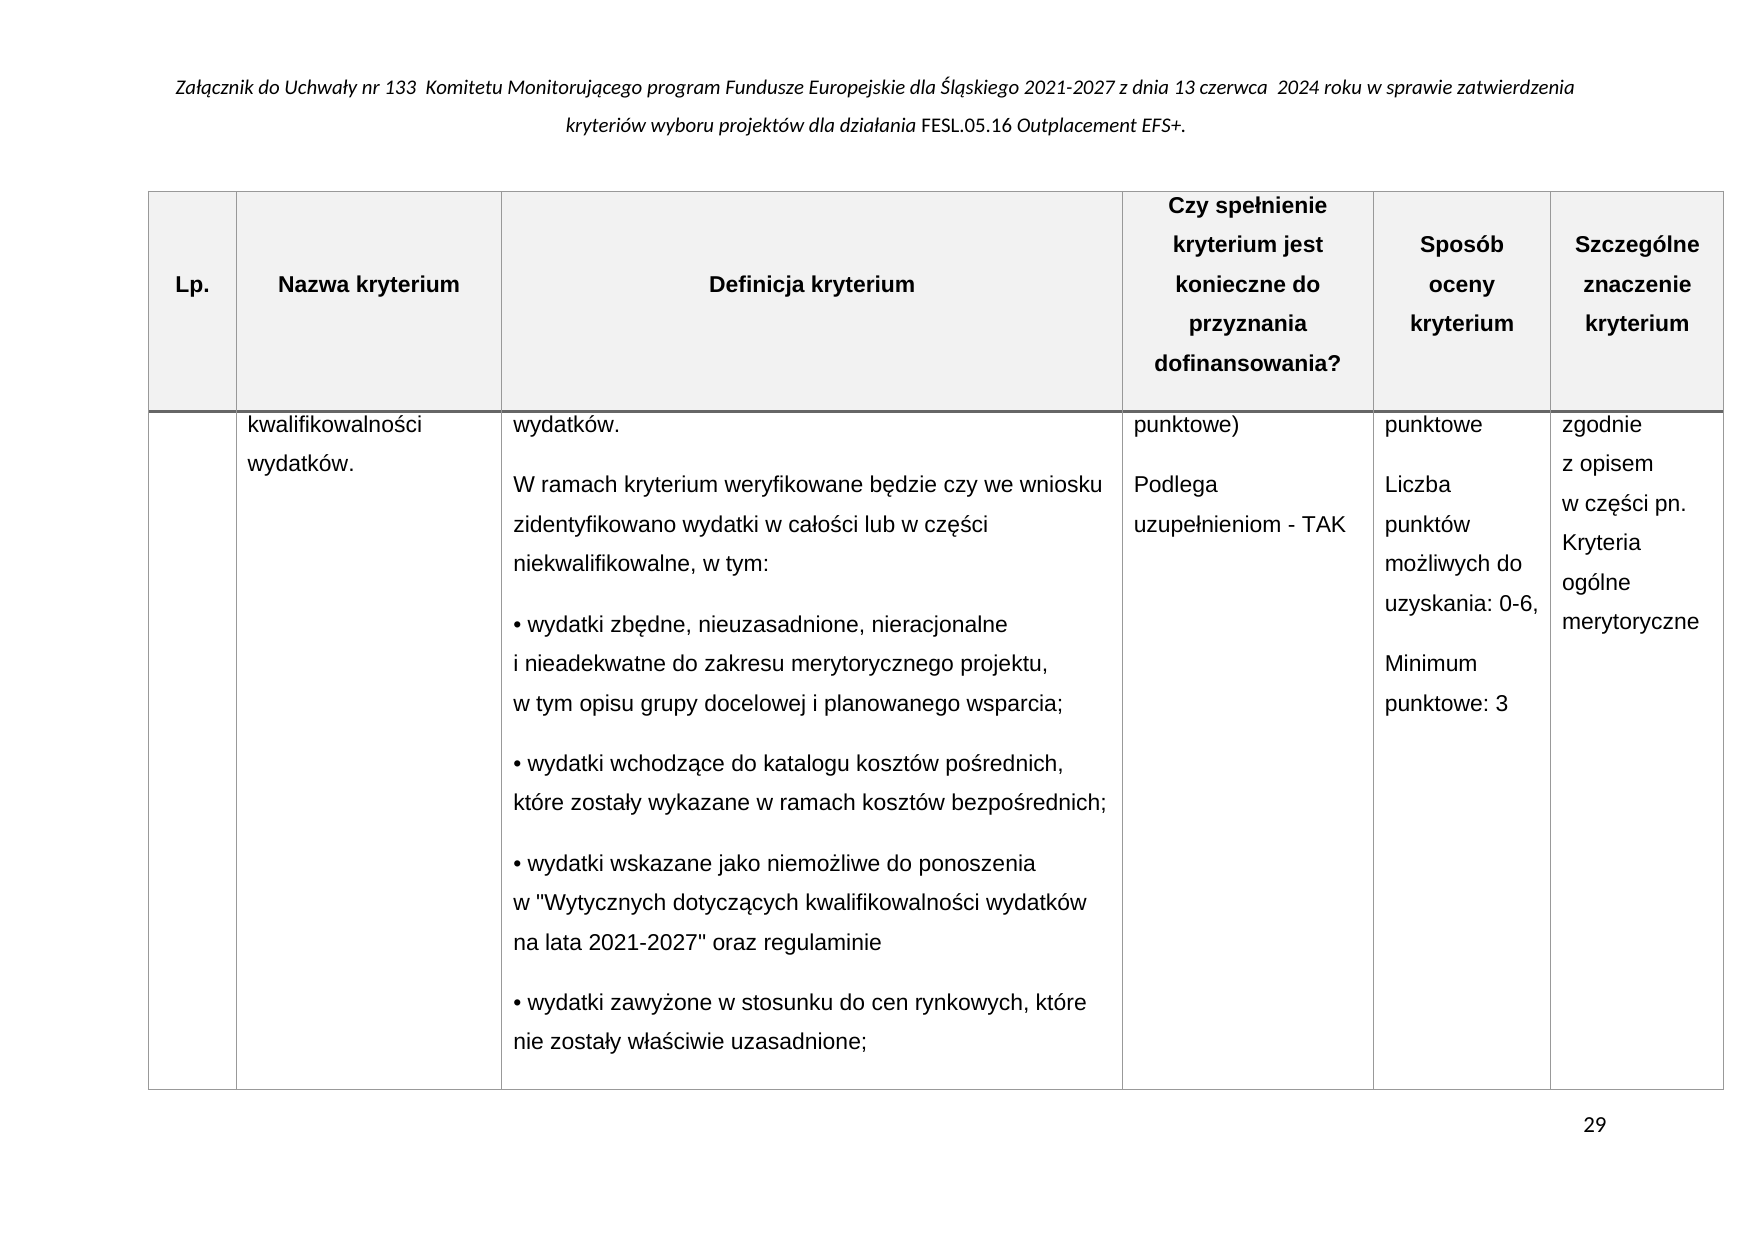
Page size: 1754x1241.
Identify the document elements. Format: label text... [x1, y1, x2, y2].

table_cell Kryterium merytoryczne punktowe Liczba punktów możliwych do uzyskania: 0-6, Minimum punktowe: 3 [1374, 413, 1550, 1089]
table_cell Kryterium rozstrzygające zgodnie z opisem w części pn. Kryteria ogólne merytoryczne [1551, 413, 1723, 1089]
table_header Sposób oceny kryterium [1374, 192, 1550, 410]
table_header Czy spełnienie kryterium jest konieczne do przyznania dofinansowania? [1123, 192, 1373, 410]
table_header Lp. [149, 192, 236, 410]
table_cell Budżet projektu jest zgodny z zasadami kwalifikowalności wydatków. [237, 413, 501, 1089]
table_header Szczególne znaczenie kryterium [1551, 192, 1723, 410]
table_cell [149, 413, 236, 1089]
table_cell TAK (minimum punktowe) Podlega uzupełnieniom - TAK [1123, 413, 1373, 1089]
table_cell A. Budżet projektu został sporządzony w sposób prawidłowy i zgodny z zasadami kwalifikowalności wydatków. W ramach kryterium weryfikowane będzie czy we wniosku zidentyfikowano wydatki w całości lub w części niekwalifikowalne, w tym: • wydatki zbędne, nieuzasadnione, nieracjonalne i nieadekwatne do zakresu merytorycznego projektu, w tym opisu grupy docelowej i planowanego wsparcia; • wydatki wchodzące do katalogu kosztów pośrednich, które zostały wykazane w ramach kosztów bezpośrednich; • wydatki wskazane jako niemożliwe do ponoszenia w "Wytycznych dotyczących kwalifikowalności wydatków na lata 2021-2027" oraz regulaminie • wydatki zawyżone w stosunku do cen rynkowych, które nie zostały właściwie uzasadnione; W zależności od wysokości wydatków niekwalifikowalnych zidentyfikowanych w projekcie przyznaje się następującą liczbę punktów: wszystkie wydatki są kwalifikowalne - 4 pkt do 4,99% wartości wydatków niekwalifikowanych – 3 pkt od 5,00% do 9,99% wartości wydatków niekwalifikowanych – 2 pkt od 10,00% do 24,99% wartości wydatków niekwalifikowalnych – 1 pkt od 25% wartości wydatków niekwalifikowalnych i więcej – 0 pkt % wartości wydatków kwalifikowalnych liczony jest od kosztów bezpośrednich. B. Budżet został sporządzony w sposób prawidłowy. W ramach kryterium weryfikowane będzie m.in. czy: 1. We wniosku wskazano właściwy poziom i formę wkładu własnego oraz kosztów pośrednich. 2. We wniosku wskazano uzasadnienia wydatków w ramach kategorii limitowanych. 3. Wydatki przedstawiono w sposób umożliwiający obiektywną ocenę wartości jednostkowych. 4. We wniosku wskazano formę zaangażowania i szacunkowy wymiar czasu pracy personelu i kadry niezbędnej do realizacji zadań merytorycznych (etat/liczba godzin). 5. Budżet jest poprawny technicznie – nie zawiera żadnych uchybień, nieścisłości, błędów w konstrukcji. 6. We wniosku wskazano w sposób prawidłowy zastosowanie uproszczonych metod rozliczania kosztów bezpośrednich (jeśli dotyczy). Tak – 2 pkt Częściowo – 1 pkt Nie – 0 pkt [502, 413, 1122, 1089]
table_header Definicja kryterium [502, 192, 1122, 410]
table_header Nazwa kryterium [237, 192, 501, 410]
